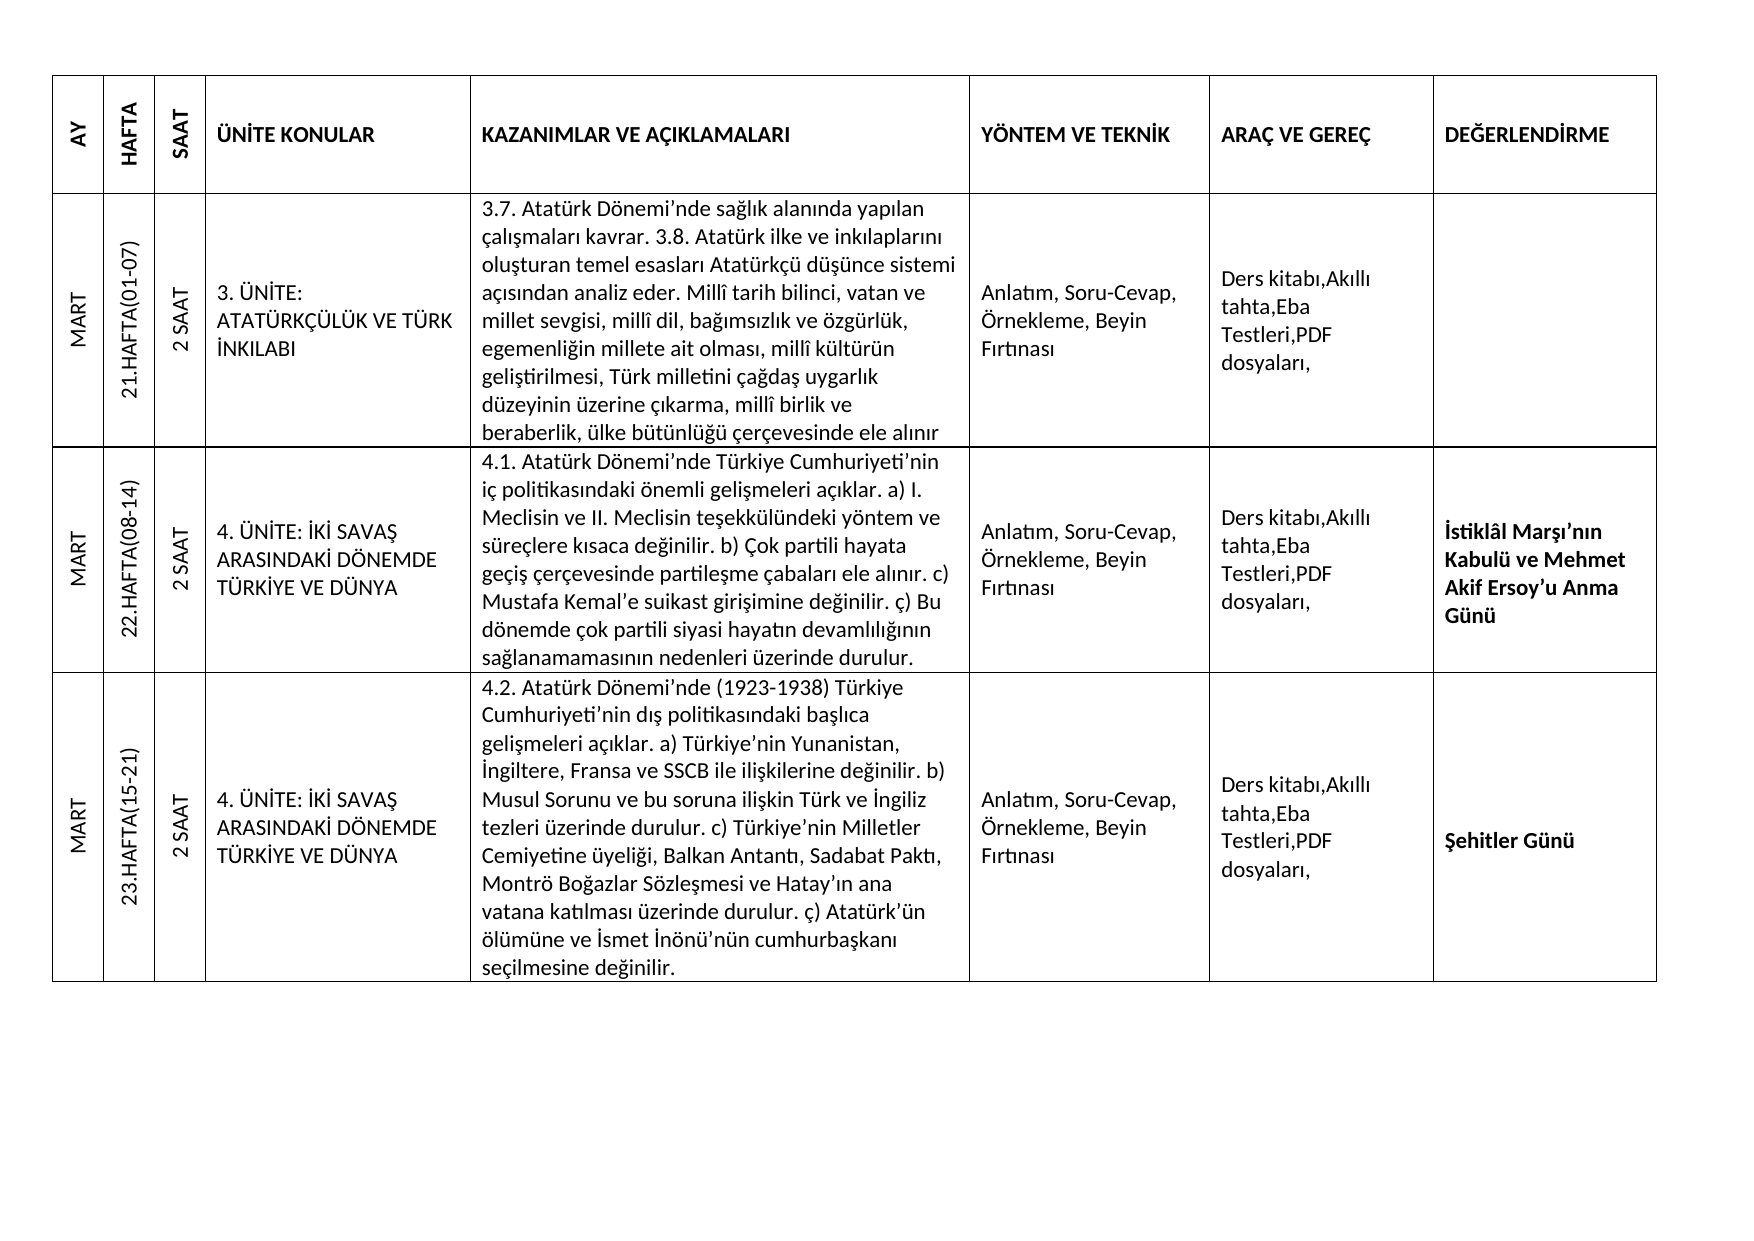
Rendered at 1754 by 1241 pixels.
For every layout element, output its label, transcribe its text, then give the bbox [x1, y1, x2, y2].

table_header ARAÇ VE GEREÇ [1210, 76, 1433, 193]
table_cell 3.7. Atatürk Dönemi’nde sağlık alanında yapılan çalışmaları kavrar. 3.8. Atatürk ilke ve inkılaplarını oluşturan temel esasları Atatürkçü düşünce sistemi açısından analiz eder. Millî tarih bilinci, vatan ve millet sevgisi, millî dil, bağımsızlık ve özgürlük, egemenliğin millete ait olması, millî kültürün geliştirilmesi, Türk milletini çağdaş uygarlık düzeyinin üzerine çıkarma, millî birlik ve beraberlik, ülke bütünlüğü çerçevesinde ele alınır [471, 194, 969, 446]
table_cell Anlatım, Soru-Cevap, Örnekleme, Beyin Fırtınası [970, 448, 1209, 672]
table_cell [970, 194, 1209, 446]
table_header ÜNİTE KONULAR [206, 76, 470, 193]
table_cell 2 SAAT [155, 448, 205, 672]
table_header KAZANIMLAR VE AÇIKLAMALARI [471, 76, 969, 193]
table_cell 23.HAFTA(15-21) [104, 673, 154, 981]
table_header SAAT [155, 76, 205, 193]
table_cell 4.2. Atatürk Dönemi’nde (1923-1938) Türkiye Cumhuriyeti’nin dış politikasındaki başlıca gelişmeleri açıklar. a) Türkiye’nin Yunanistan, İngiltere, Fransa ve SSCB ile ilişkilerine değinilir. b) Musul Sorunu ve bu soruna ilişkin Türk ve İngiliz tezleri üzerinde durulur. c) Türkiye’nin Milletler Cemiyetine üyeliği, Balkan Antantı, Sadabat Paktı, Montrö Boğazlar Sözleşmesi ve Hatay’ın ana vatana katılması üzerinde durulur. ç) Atatürk’ün ölümüne ve İsmet İnönü’nün cumhurbaşkanı seçilmesine değinilir. [471, 673, 969, 981]
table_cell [1210, 673, 1433, 981]
table_cell MART [53, 194, 103, 446]
table_cell 2 SAAT [155, 194, 205, 446]
table_header HAFTA [104, 76, 154, 193]
table_header DEĞERLENDİRME [1434, 76, 1656, 193]
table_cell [206, 673, 470, 981]
table_header YÖNTEM VE TEKNİK [970, 76, 1209, 193]
table_cell 4. ÜNİTE: İKİ SAVAŞ ARASINDAKİ DÖNEMDE TÜRKİYE VE DÜNYA [206, 448, 470, 672]
table_header AY [53, 76, 103, 193]
table_cell 2 SAAT [155, 673, 205, 981]
table_cell Şehitler Günü [1434, 673, 1656, 981]
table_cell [970, 673, 1209, 981]
table_cell [1434, 194, 1656, 446]
table_cell 3. ÜNİTE: ATATÜRKÇÜLÜK VE TÜRK İNKILABI [206, 194, 470, 446]
table_cell Ders kitabı,Akıllı tahta,Eba Testleri,PDF dosyaları, [1210, 448, 1433, 672]
table_cell 21.HAFTA(01-07) [104, 194, 154, 446]
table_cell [1210, 194, 1433, 446]
table_cell MART [53, 448, 103, 672]
table_cell 4.1. Atatürk Dönemi’nde Türkiye Cumhuriyeti’nin iç politikasındaki önemli gelişmeleri açıklar. a) I. Meclisin ve II. Meclisin teşekkülündeki yöntem ve süreçlere kısaca değinilir. b) Çok partili hayata geçiş çerçevesinde partileşme çabaları ele alınır. c) Mustafa Kemal’e suikast girişimine değinilir. ç) Bu dönemde çok partili siyasi hayatın devamlılığının sağlanamamasının nedenleri üzerinde durulur. [471, 448, 969, 672]
table_cell MART [53, 673, 103, 981]
table_cell 22.HAFTA(08-14) [104, 448, 154, 672]
table_cell İstiklâl Marşı’nın Kabulü ve Mehmet Akif Ersoy’u Anma Günü [1434, 448, 1656, 672]
